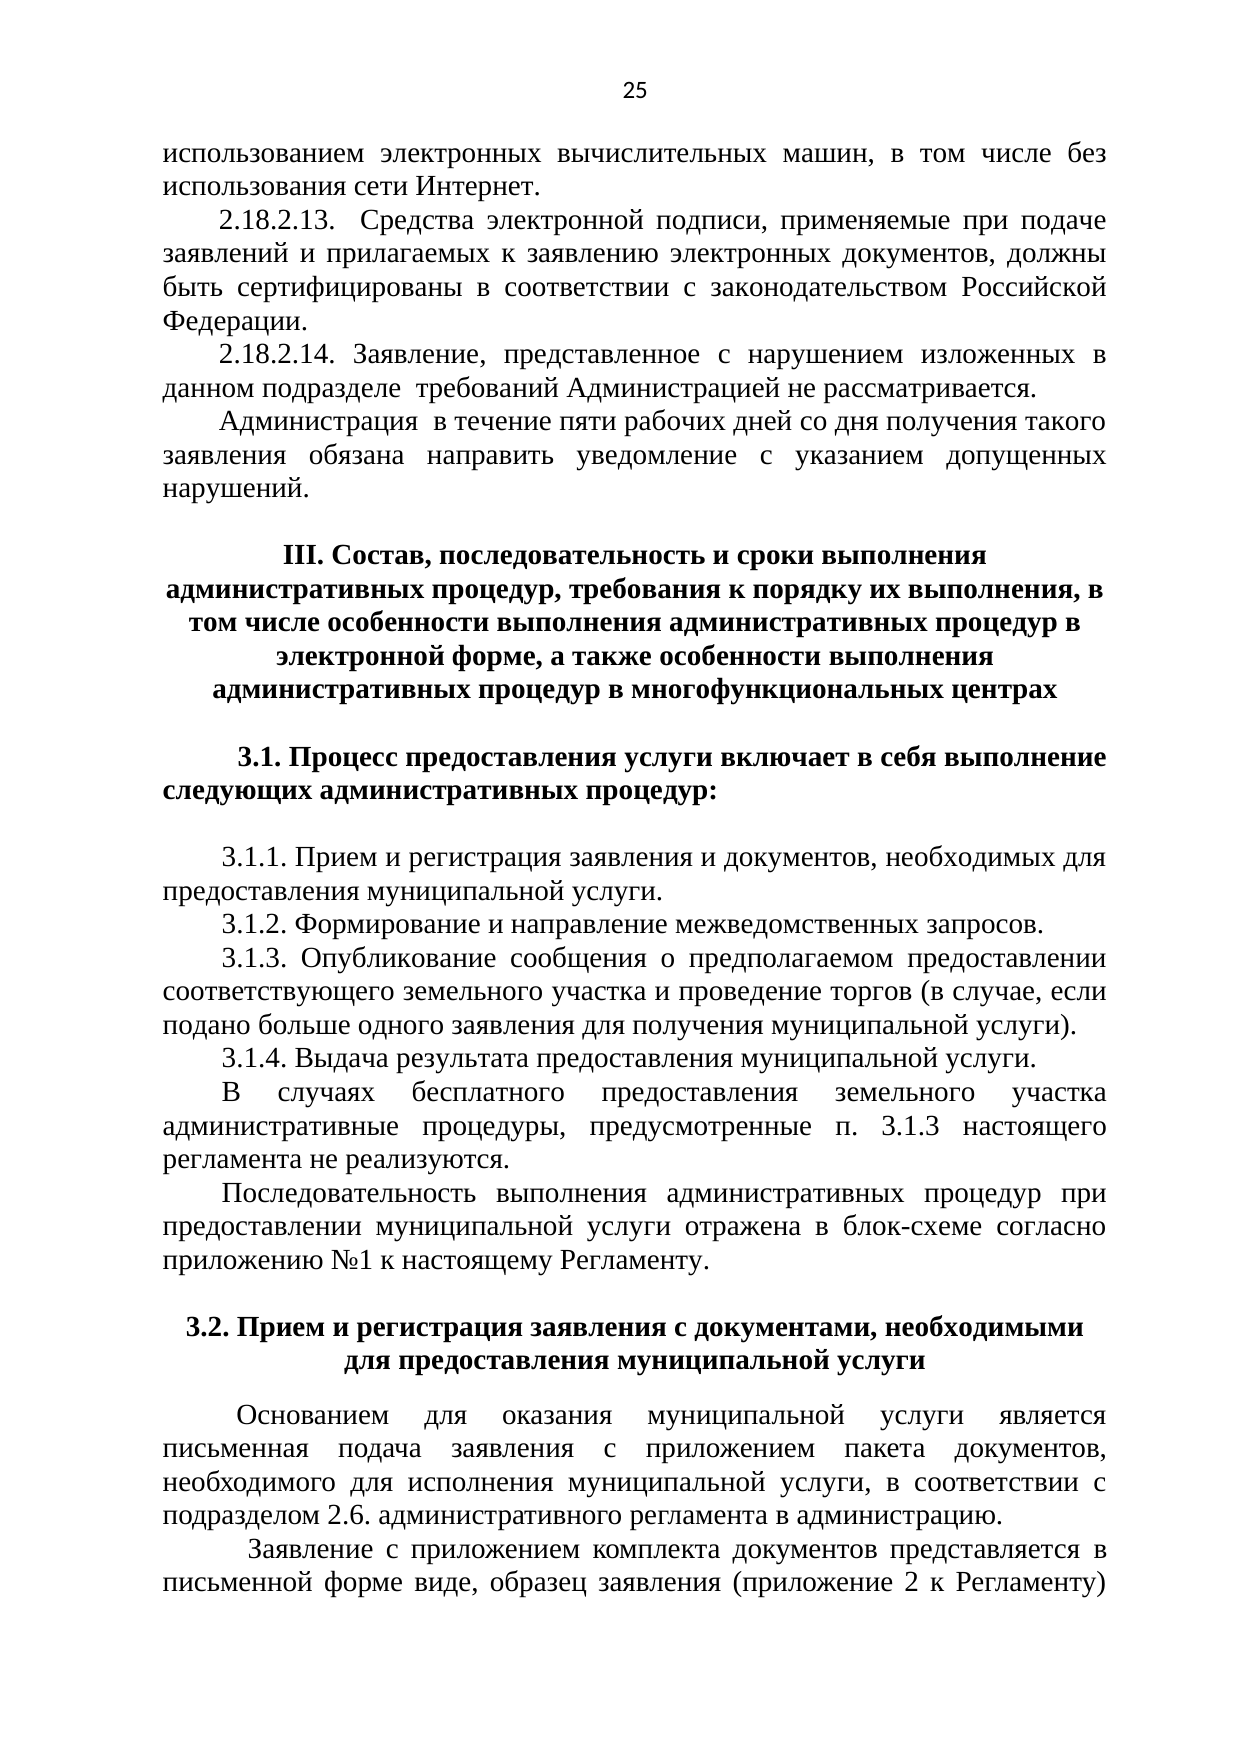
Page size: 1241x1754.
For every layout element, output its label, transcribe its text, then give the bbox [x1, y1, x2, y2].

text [162, 1531, 1107, 1598]
text 2.18.2.14. Заявление, представленное с нарушением изложенных в данном подразделе требований Администрацией не рассматривается. [162, 336, 1107, 403]
text 3.1.3. Опубликование сообщения о предполагаемом предоставлении соответствующего земельного участка и проведение торгов (в случае, если подано больше одного заявления для получения муниципальной услуги). [162, 940, 1107, 1041]
text В случаях бесплатного предоставления земельного участка административные процедуры, предусмотренные п. 3.1.3 настоящего регламента не реализуются. [162, 1074, 1107, 1175]
text III. Состав, последовательность и сроки выполнения административных процедур, требования к порядку их выполнения, в том числе особенности выполнения административных процедур в электронной форме, а также особенности выполнения административных процедур в многофункциональных центрах [162, 537, 1107, 705]
text Последовательность выполнения административных процедур при предоставлении муниципальной услуги отражена в блок-схеме согласно приложению №1 к настоящему Регламенту. [162, 1175, 1107, 1275]
text 3.1.4. Выдача результата предоставления муниципальной услуги. [162, 1041, 1107, 1074]
text 2.18.2.13. Средства электронной подписи, применяемые при подаче заявлений и прилагаемых к заявлению электронных документов, должны быть сертифицированы в соответствии с законодательством Российской Федерации. [162, 202, 1107, 336]
text 3.1.1. Прием и регистрация заявления и документов, необходимых для предоставления муниципальной услуги. [162, 839, 1107, 906]
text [162, 135, 1107, 202]
text 3.1.2. Формирование и направление межведомственных запросов. [162, 906, 1107, 940]
text Основанием для оказания муниципальной услуги является письменная подача заявления с приложением пакета документов, необходимого для исполнения муниципальной услуги, в соответствии с подразделом 2.6. административного регламента в администрацию. [162, 1397, 1107, 1531]
text 3.1. Процесс предоставления услуги включает в себя выполнение следующих административных процедур: [162, 739, 1107, 806]
text Администрация в течение пяти рабочих дней со дня получения такого заявления обязана направить уведомление с указанием допущенных нарушений. [162, 403, 1107, 504]
text 3.2. Прием и регистрация заявления с документами, необходимыми для предоставления муниципальной услуги [162, 1309, 1107, 1376]
